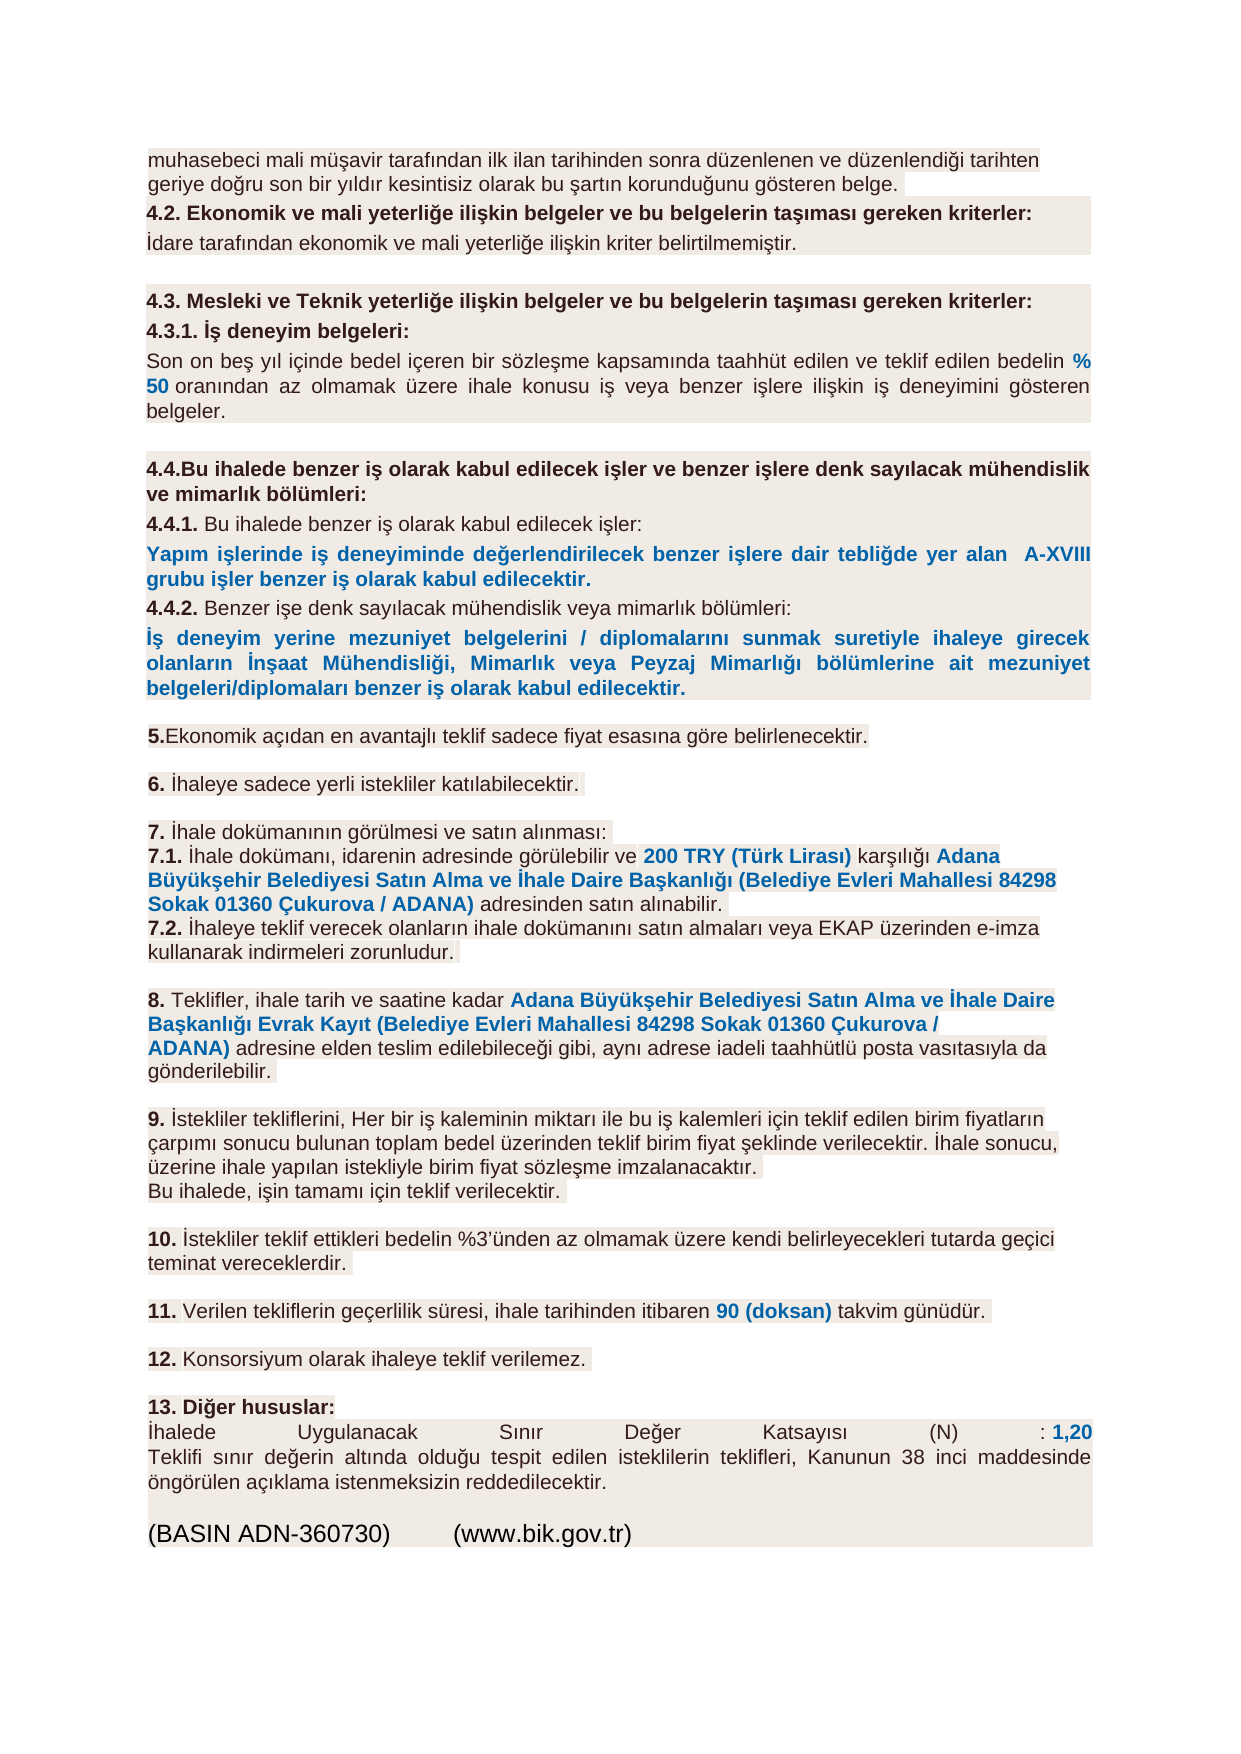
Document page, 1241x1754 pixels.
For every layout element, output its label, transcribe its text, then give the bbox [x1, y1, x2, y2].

table_cell İdare tarafından ekonomik ve mali yeterliğe ilişkin kriter belirtilmemiştir. [146, 225, 1091, 255]
table_cell Son on beş yıl içinde bedel içeren bir sözleşme kapsamında taahhüt edilen ve teklif edilen bedelin % 50 oranından az olmamak üzere ihale konusu iş veya benzer işlere ilişkin iş deneyimini gösteren belgeler. [146, 343, 1091, 423]
table_header 4.2. Ekonomik ve mali yeterliğe ilişkin belgeler ve bu belgelerin taşıması gereken kriterler: [146, 196, 1091, 225]
table_cell 4.3.1. İş deneyim belgeleri: [146, 313, 1091, 343]
table_cell 4.4.1. Bu ihalede benzer iş olarak kabul edilecek işler: [146, 506, 1091, 536]
table_cell 4.4.2. Benzer işe denk sayılacak mühendislik veya mimarlık bölümleri: [146, 591, 1091, 620]
text 5.Ekonomik açıdan en avantajlı teklif sadece fiyat esasına göre belirlenecektir. 6. İhaleye sadece yerli istekliler katılabilecektir. 7. İhale dokümanının görülmesi ve satın alınması: 7.1. İhale dokümanı, idarenin adresinde görülebilir ve 200 TRY (Türk Lirası) karşılığı Adana Büyükşehir Belediyesi Satın Alma ve İhale Daire Başkanlığı (Belediye Evleri Mahallesi 84298 Sokak 01360 Çukurova / ADANA) adresinden satın alınabilir. 7.2. İhaleye teklif verecek olanların ihale dokümanını satın almaları veya EKAP üzerinden e-imza kullanarak indirmeleri zorunludur. 8. Teklifler, ihale tarih ve saatine kadar Adana Büyükşehir Belediyesi Satın Alma ve İhale Daire Başkanlığı Evrak Kayıt (Belediye Evleri Mahallesi 84298 Sokak 01360 Çukurova / ADANA) adresine elden teslim edilebileceği gibi, aynı adrese iadeli taahhütlü posta vasıtasıyla da gönderilebilir. 9. İstekliler tekliflerini, Her bir iş kaleminin miktarı ile bu iş kalemleri için teklif edilen birim fiyatların çarpımı sonucu bulunan toplam bedel üzerinden teklif birim fiyat şeklinde verilecektir. İhale sonucu, üzerine ihale yapılan istekliyle birim fiyat sözleşme imzalanacaktır. Bu ihalede, işin tamamı için teklif verilecektir. 10. İstekliler teklif ettikleri bedelin %3’ünden az olmamak üzere kendi belirleyecekleri tutarda geçici teminat vereceklerdir. 11. Verilen tekliflerin geçerlilik süresi, ihale tarihinden itibaren 90 (doksan) takvim günüdür. 12. Konsorsiyum olarak ihaleye teklif verilemez. 13. Diğer hususlar: [148, 700, 1093, 1419]
text (BASIN ADN-360730) (www.bik.gov.tr) [148, 1519, 1093, 1547]
text İhalede Uygulanacak Sınır Değer Katsayısı (N) : 1,20 Teklifi sınır değerin altında olduğu tespit edilen isteklilerin teklifleri, Kanunun 38 inci maddesinde öngörülen açıklama istenmeksizin reddedilecektir. [148, 1419, 1093, 1494]
table_cell Yapım işlerinde iş deneyiminde değerlendirilecek benzer işlere dair tebliğde yer alan A-XVIII grubu işler benzer iş olarak kabul edilecektir. [146, 536, 1091, 591]
table_cell İş deneyim yerine mezuniyet belgelerini / diplomalarını sunmak suretiyle ihaleye girecek olanların İnşaat Mühendisliği, Mimarlık veya Peyzaj Mimarlığı bölümlerine ait mezuniyet belgeleri/diplomaları benzer iş olarak kabul edilecektir. [146, 620, 1091, 700]
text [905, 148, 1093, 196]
table_header 4.3. Mesleki ve Teknik yeterliğe ilişkin belgeler ve bu belgelerin taşıması gereken kriterler: [146, 284, 1091, 313]
table_header 4.4.Bu ihalede benzer iş olarak kabul edilecek işler ve benzer işlere denk sayılacak mühendislik ve mimarlık bölümleri: [146, 451, 1091, 506]
